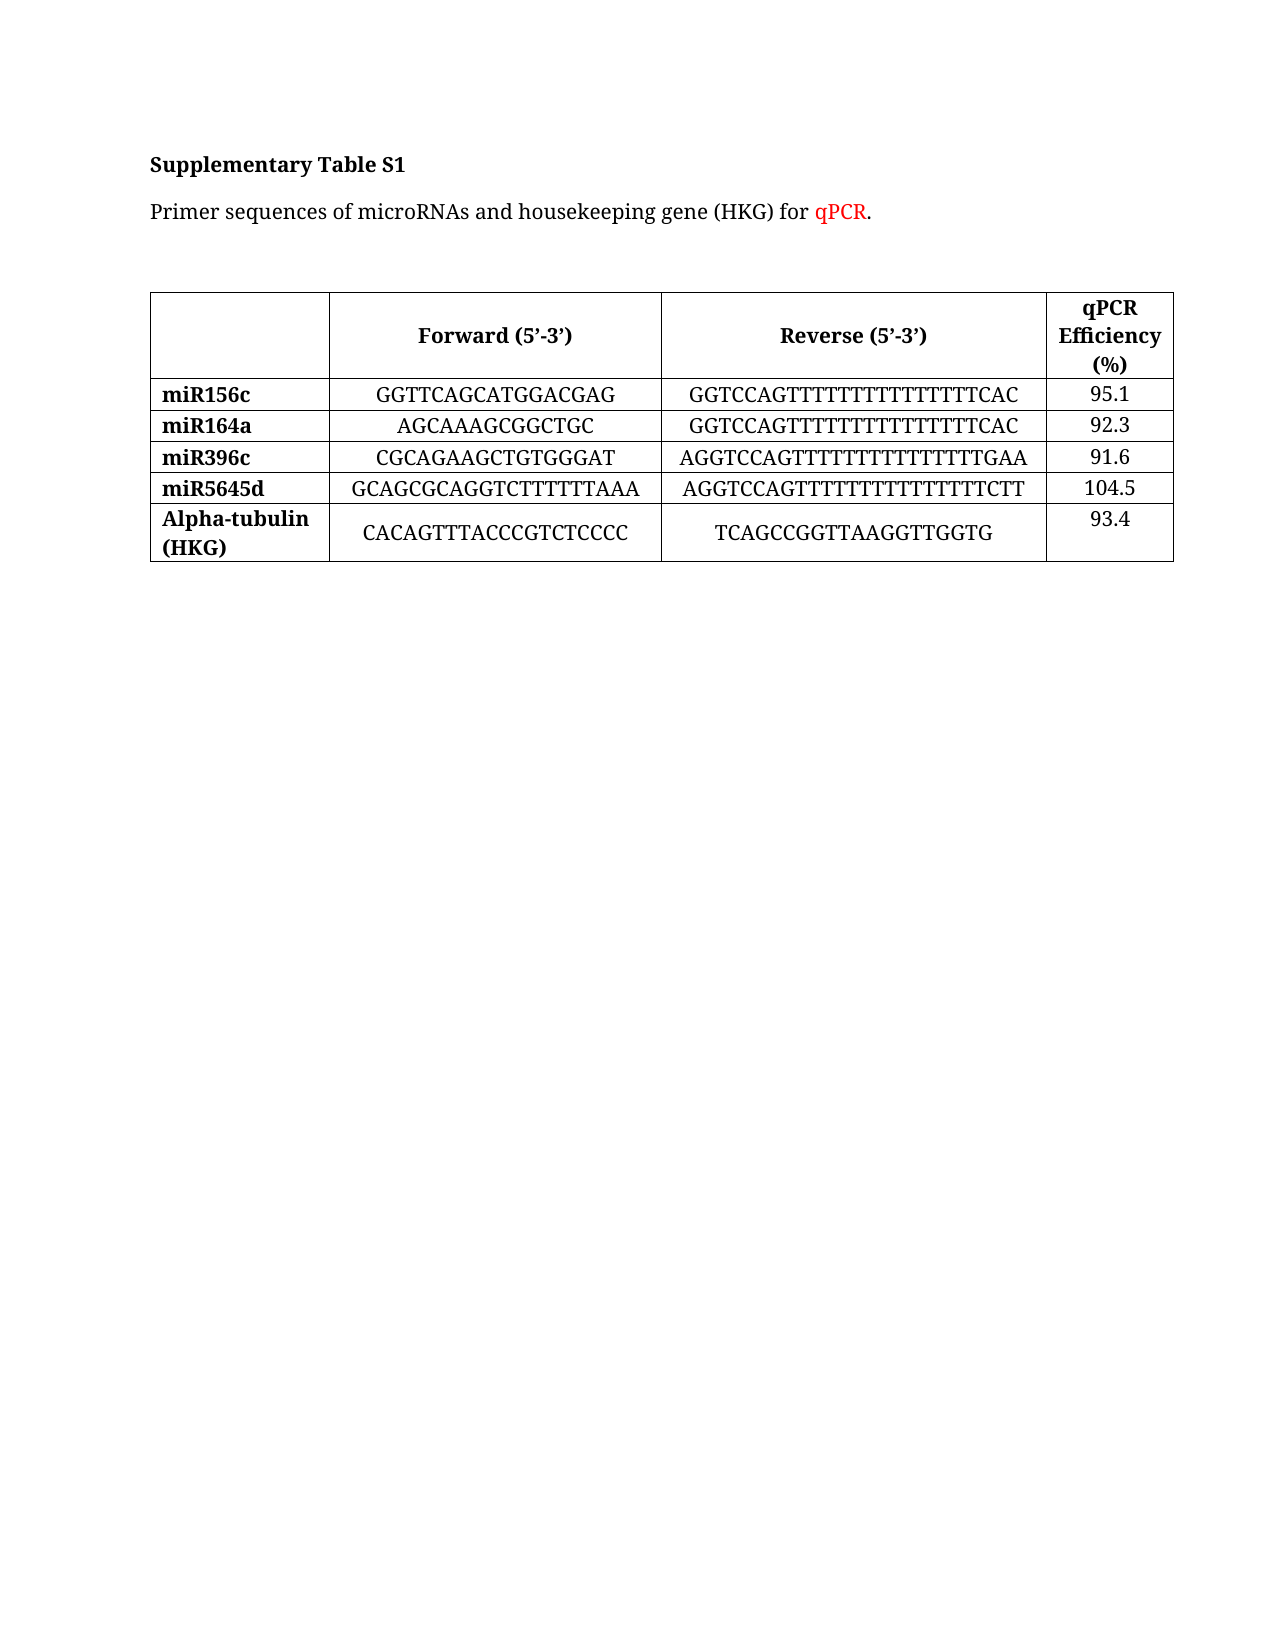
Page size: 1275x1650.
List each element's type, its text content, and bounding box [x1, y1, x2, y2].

table_cell 95.1 [1047, 379, 1173, 409]
table_cell 92.3 [1047, 411, 1173, 441]
table_cell AGGTCCAGTTTTTTTTTTTTTTTGAA [662, 442, 1046, 472]
table_cell GGTCCAGTTTTTTTTTTTTTTTCAC [662, 411, 1046, 441]
table_cell miR164a [151, 411, 329, 441]
table_header Reverse (5’-3’) [662, 293, 1046, 378]
table_cell GCAGCGCAGGTCTTTTTTAAA [330, 473, 661, 503]
text Primer sequences of microRNAs and housekeeping gene (HKG) for qPCR. [150, 197, 1125, 226]
table_cell TCAGCCGGTTAAGGTTGGTG [662, 504, 1046, 561]
table_cell miR5645d [151, 473, 329, 503]
table_header qPCR Efficiency (%) [1047, 293, 1173, 378]
table_cell GGTTCAGCATGGACGAG [330, 379, 661, 409]
table_header [151, 293, 329, 378]
table_cell 104.5 [1047, 473, 1173, 503]
table_cell CACAGTTTACCCGTCTCCCC [330, 504, 661, 561]
table_cell AGGTCCAGTTTTTTTTTTTTTTTCTT [662, 473, 1046, 503]
table_cell AGCAAAGCGGCTGC [330, 411, 661, 441]
table_cell 91.6 [1047, 442, 1173, 472]
text Supplementary Table S1 [150, 150, 1125, 178]
table_cell miR396c [151, 442, 329, 472]
table_cell Alpha-tubulin (HKG) [151, 504, 329, 561]
table_cell miR156c [151, 379, 329, 409]
table_cell GGTCCAGTTTTTTTTTTTTTTTCAC [662, 379, 1046, 409]
table_cell 93.4 [1047, 504, 1173, 561]
table_cell CGCAGAAGCTGTGGGAT [330, 442, 661, 472]
table_header Forward (5’-3’) [330, 293, 661, 378]
